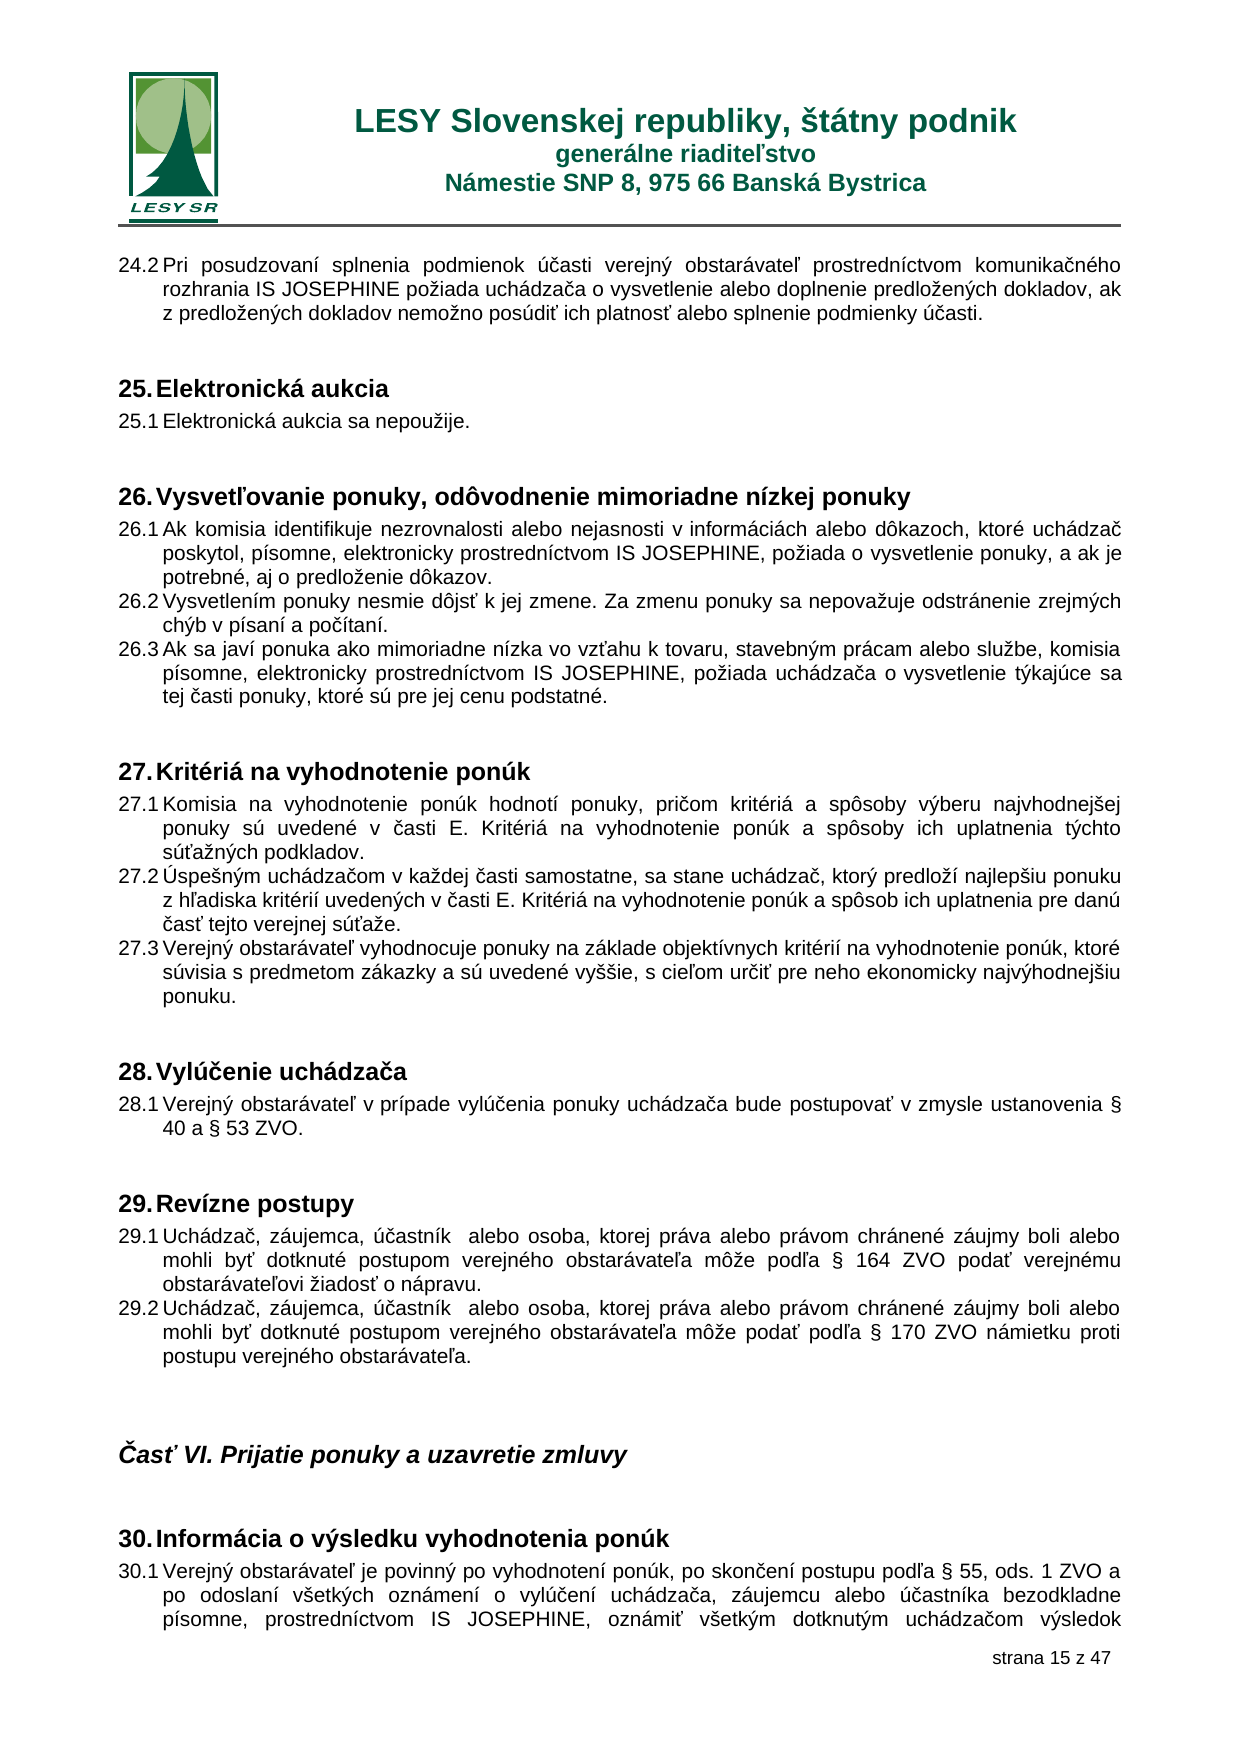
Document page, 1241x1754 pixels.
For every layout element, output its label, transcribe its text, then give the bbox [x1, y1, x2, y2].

list Pri posudzovaní splnenia podmienok účasti verejný obstarávateľ prostredníctvom komunikačného rozhrania IS JOSEPHINE požiada uchádzača o vysvetlenie alebo doplnenie predložených dokladov, ak z predložených dokladov nemožno posúdiť ich platnosť alebo splnenie podmienky účasti. [118, 253, 1122, 325]
list Verejný obstarávateľ vyhodnocuje ponuky na základe objektívnych kritérií na vyhodnotenie ponúk, ktoré súvisia s predmetom zákazky a sú uvedené vyššie, s cieľom určiť pre neho ekonomicky najvýhodnejšiu ponuku. [118, 936, 1122, 1008]
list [118, 1559, 1122, 1631]
subtitle Elektronická aukcia [118, 374, 1122, 402]
subtitle Informácia o výsledku vyhodnotenia ponúk [118, 1524, 1122, 1553]
list Vysvetlením ponuky nesmie dôjsť k jej zmene. Za zmenu ponuky sa nepovažuje odstránenie zrejmých chýb v písaní a počítaní. [118, 588, 1122, 636]
list Komisia na vyhodnotenie ponúk hodnotí ponuky, pričom kritériá a spôsoby výberu najvhodnejšej ponuky sú uvedené v časti E. Kritériá na vyhodnotenie ponúk a spôsoby ich uplatnenia týchto súťažných podkladov. [118, 792, 1122, 864]
list Úspešným uchádzačom v každej časti samostatne, sa stane uchádzač, ktorý predloží najlepšiu ponuku z hľadiska kritérií uvedených v časti E. Kritériá na vyhodnotenie ponúk a spôsob ich uplatnenia pre danú časť tejto verejnej súťaže. [118, 864, 1122, 936]
subtitle Vylúčenie uchádzača [118, 1057, 1122, 1086]
subtitle Revízne postupy [118, 1189, 1122, 1217]
subtitle Časť VI. Prijatie ponuky a uzavretie zmluvy [118, 1440, 1122, 1469]
subtitle Kritériá na vyhodnotenie ponúk [118, 757, 1122, 786]
list Uchádzač, záujemca, účastník alebo osoba, ktorej práva alebo právom chránené záujmy boli alebo mohli byť dotknuté postupom verejného obstarávateľa môže podať podľa § 170 ZVO námietku proti postupu verejného obstarávateľa. [118, 1296, 1122, 1367]
list Ak komisia identifikuje nezrovnalosti alebo nejasnosti v informáciách alebo dôkazoch, ktoré uchádzač poskytol, písomne, elektronicky prostredníctvom IS JOSEPHINE, požiada o vysvetlenie ponuky, a ak je potrebné, aj o predloženie dôkazov. [118, 517, 1122, 588]
subtitle Vysvetľovanie ponuky, odôvodnenie mimoriadne nízkej ponuky [118, 482, 1122, 510]
list Uchádzač, záujemca, účastník alebo osoba, ktorej práva alebo právom chránené záujmy boli alebo mohli byť dotknuté postupom verejného obstarávateľa môže podľa § 164 ZVO podať verejnému obstarávateľovi žiadosť o nápravu. [118, 1224, 1122, 1296]
list Verejný obstarávateľ v prípade vylúčenia ponuky uchádzača bude postupovať v zmysle ustanovenia § 40 a § 53 ZVO. [118, 1092, 1122, 1140]
list Elektronická aukcia sa nepoužije. [118, 409, 1122, 433]
list Ak sa javí ponuka ako mimoriadne nízka vo vzťahu k tovaru, stavebným prácam alebo službe, komisia písomne, elektronicky prostredníctvom IS JOSEPHINE, požiada uchádzača o vysvetlenie týkajúce sa tej časti ponuky, ktoré sú pre jej cenu podstatné. [118, 636, 1122, 708]
